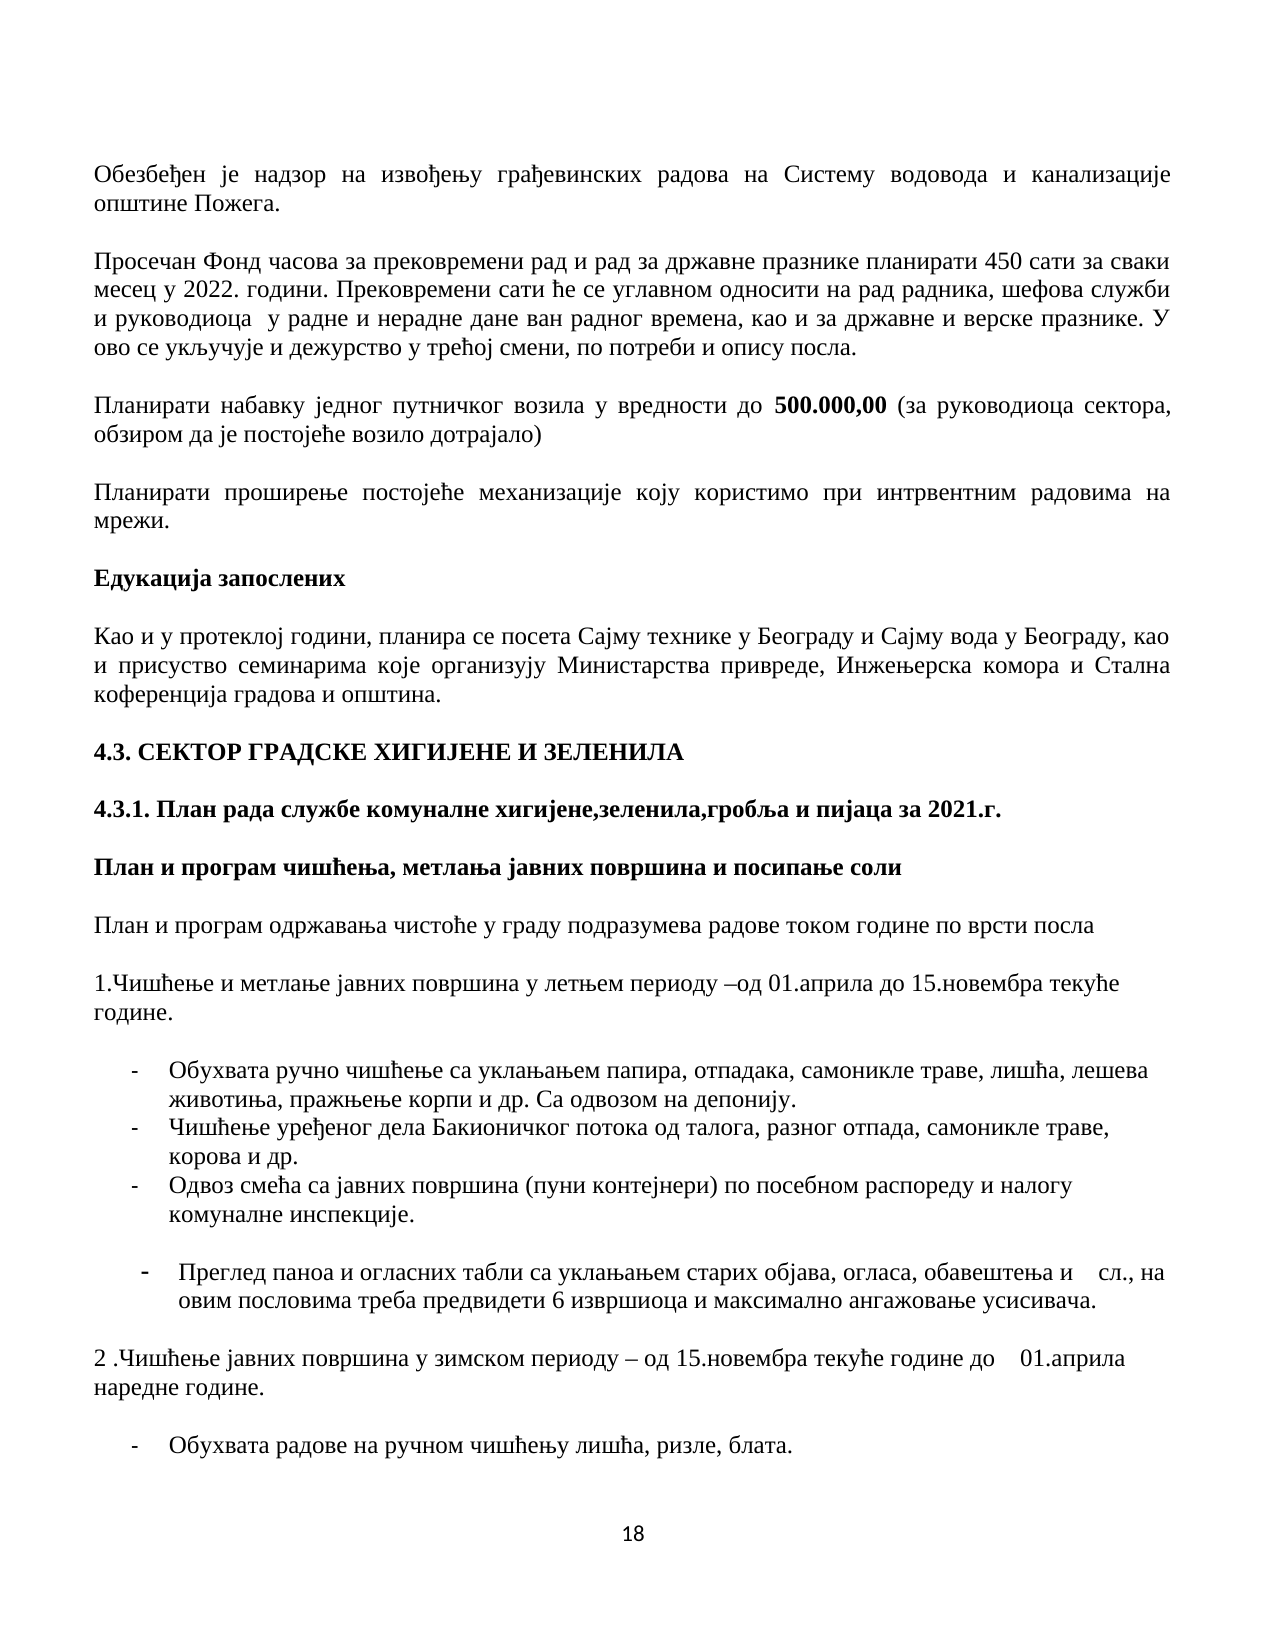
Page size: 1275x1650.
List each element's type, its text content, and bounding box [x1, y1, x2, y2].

text Обезбеђен је надзор на извођењу грађевинских радова на Систему водовода и канализације општине Пожега. [94, 159, 1172, 217]
text 1.Чишћење и метлање јавних површина у летњем периоду –од 01.априла до 15.новембра текуће године. [94, 968, 1172, 1026]
text 4.3. СЕКТОР ГРАДСКЕ ХИГИЈЕНЕ И ЗЕЛЕНИЛА [94, 737, 1172, 765]
list Чишћење уређеног дела Бакионичког потока од талога, разног отпада, самоникле траве, корова и др. [131, 1112, 1172, 1170]
list Преглед паноа и огласних табли са уклањањем старих објава, огласа, обавештења и сл., на овим пословима треба предвидети 6 извршиоца и максимално ангажовање усисивача. [141, 1257, 1172, 1314]
text План и програм одржавања чистоће у граду подразумева радове током године по врсти посла [94, 910, 1172, 939]
text Планирати набавку једног путничког возила у вредности до 500.000,00 (за руководиоца сектора, обзиром да је постојеће возило дотрајало) [94, 390, 1172, 447]
text Планирати проширење постојеће механизације коју користимо при интрвентним радовима на мрежи. [94, 477, 1172, 534]
list Обухвата ручно чишћење са уклањањем папира, отпадака, самоникле траве, лишћа, лешева животиња, пражњење корпи и др. Са одвозом на депонију. [131, 1055, 1172, 1112]
text План и програм чишћења, метлања јавних површина и посипање соли [94, 852, 1172, 881]
text Едукација запослених [94, 563, 1172, 592]
text 2 .Чишћење јавних површина у зимском периоду – од 15.новембра текуће године до 01.априла наредне године. [94, 1343, 1172, 1401]
text Просечан Фонд часова за прековремени рад и рад за државне празнике планирати 450 сати за сваки месец у 2022. години. Прековремени сати ће се углавном односити на рад радника, шефова служби и руководиоца у радне и нерадне дане ван радног времена, као и за државне и верске празнике. У ово се укључује и дежурство у трећој смени, по потреби и опису посла. [94, 246, 1172, 361]
list Одвоз смећа са јавних површина (пуни контејнери) по посебном распореду и налогу комуналне инспекције. [131, 1170, 1172, 1227]
list Обухвата радове на ручном чишћењу лишћа, ризле, блата. [131, 1430, 1172, 1459]
text Као и у протеклој години, планира се посета Сајму технике у Београду и Сајму вода у Београду, као и присуство семинарима које организују Министарства привреде, Инжењерска комора и Стална коференција градова и општина. [94, 621, 1172, 707]
text 4.3.1. План рада службе комуналне хигијене,зеленила,гробља и пијаца за 2021.г. [94, 794, 1172, 823]
